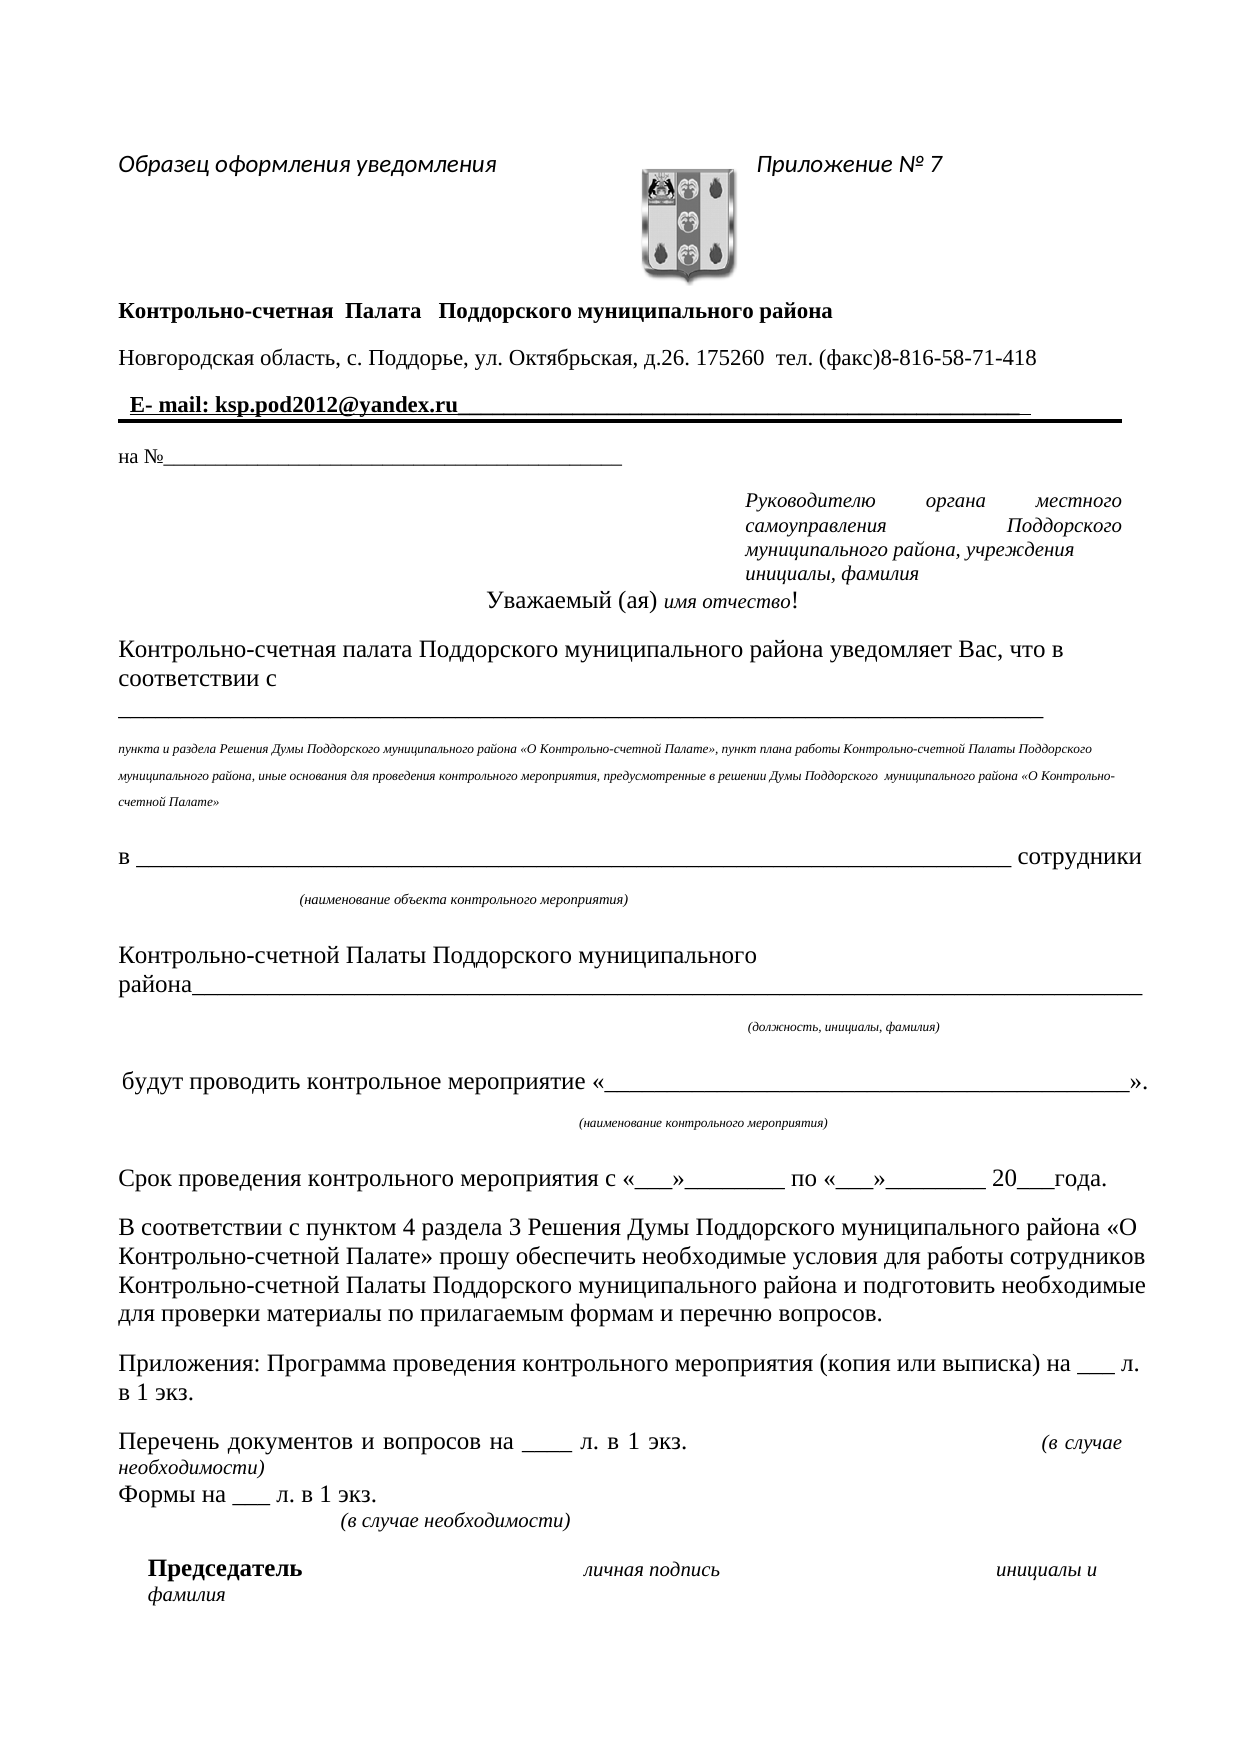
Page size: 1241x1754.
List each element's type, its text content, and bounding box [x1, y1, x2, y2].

text (в случае необходимости) [118, 1508, 1122, 1532]
text Приложения: Программа проведения контрольного мероприятия (копия или выписка) на ___ л. в 1 экз. [118, 1348, 1152, 1406]
text инициалы, фамилия [745, 561, 1122, 585]
text Образец оформления уведомления Приложение № 7 [118, 148, 1122, 178]
text Перечень документов и вопросов на ____ л. в 1 экз. (в случае необходимости) [118, 1426, 1122, 1479]
text Контрольно-счетная Палата Поддорского муниципального района [118, 297, 1122, 323]
text в ______________________________________________________________________ сотрудники [118, 841, 1152, 870]
text Председатель личная подпись инициалы и фамилия [148, 1553, 1152, 1606]
text Уважаемый (ая) имя отчество! [118, 585, 1122, 613]
text Срок проведения контрольного мероприятия с «___»________ по «___»________ 20___года. [118, 1163, 1152, 1191]
text Контрольно-счетной Палаты Поддорского муниципального района____________________________________________________________________________ [118, 940, 1152, 998]
text (наименование объекта контрольного мероприятия) [118, 891, 1152, 919]
text В соответствии с пунктом 4 раздела 3 Решения Думы Поддорского муниципального района «О Контрольно-счетной Палате» прошу обеспечить необходимые условия для работы сотрудников Контрольно-счетной Палаты Поддорского муниципального района и подготовить необходимые для проверки материалы по прилагаемым формам и перечню вопросов. [118, 1212, 1152, 1327]
text E- mail: ksp.pod2012@yandex.ru_________________________________________________ [118, 391, 1122, 419]
text Контрольно-счетная палата Поддорского муниципального района уведомляет Вас, что в соответствии с __________________________________________________________________________ [118, 634, 1152, 721]
text Формы на ___ л. в 1 экз. [118, 1479, 1122, 1508]
text (должность, инициалы, фамилия) [118, 1019, 1152, 1045]
text Новгородская область, с. Поддорье, ул. Октябрьская, д.26. 175260 тел. (факс)8-816-58-71-418 [118, 344, 1122, 370]
text (наименование контрольного мероприятия) [118, 1116, 1152, 1142]
text на №____________________________________________ [118, 443, 1122, 468]
text пункта и раздела Решения Думы Поддорского муниципального района «О Контрольно-счетной Палате», пункт плана работы Контрольно-счетной Палаты Поддорского муниципального района, иные основания для проведения контрольного мероприятия, предусмотренные в решении Думы Поддорского муниципального района «О Контрольно-счетной Палате» [118, 741, 1152, 820]
text будут проводить контрольное мероприятие «__________________________________________». [118, 1066, 1152, 1095]
text Руководителю органа местного самоуправления Поддорского муниципального района, учреждения [745, 488, 1122, 561]
